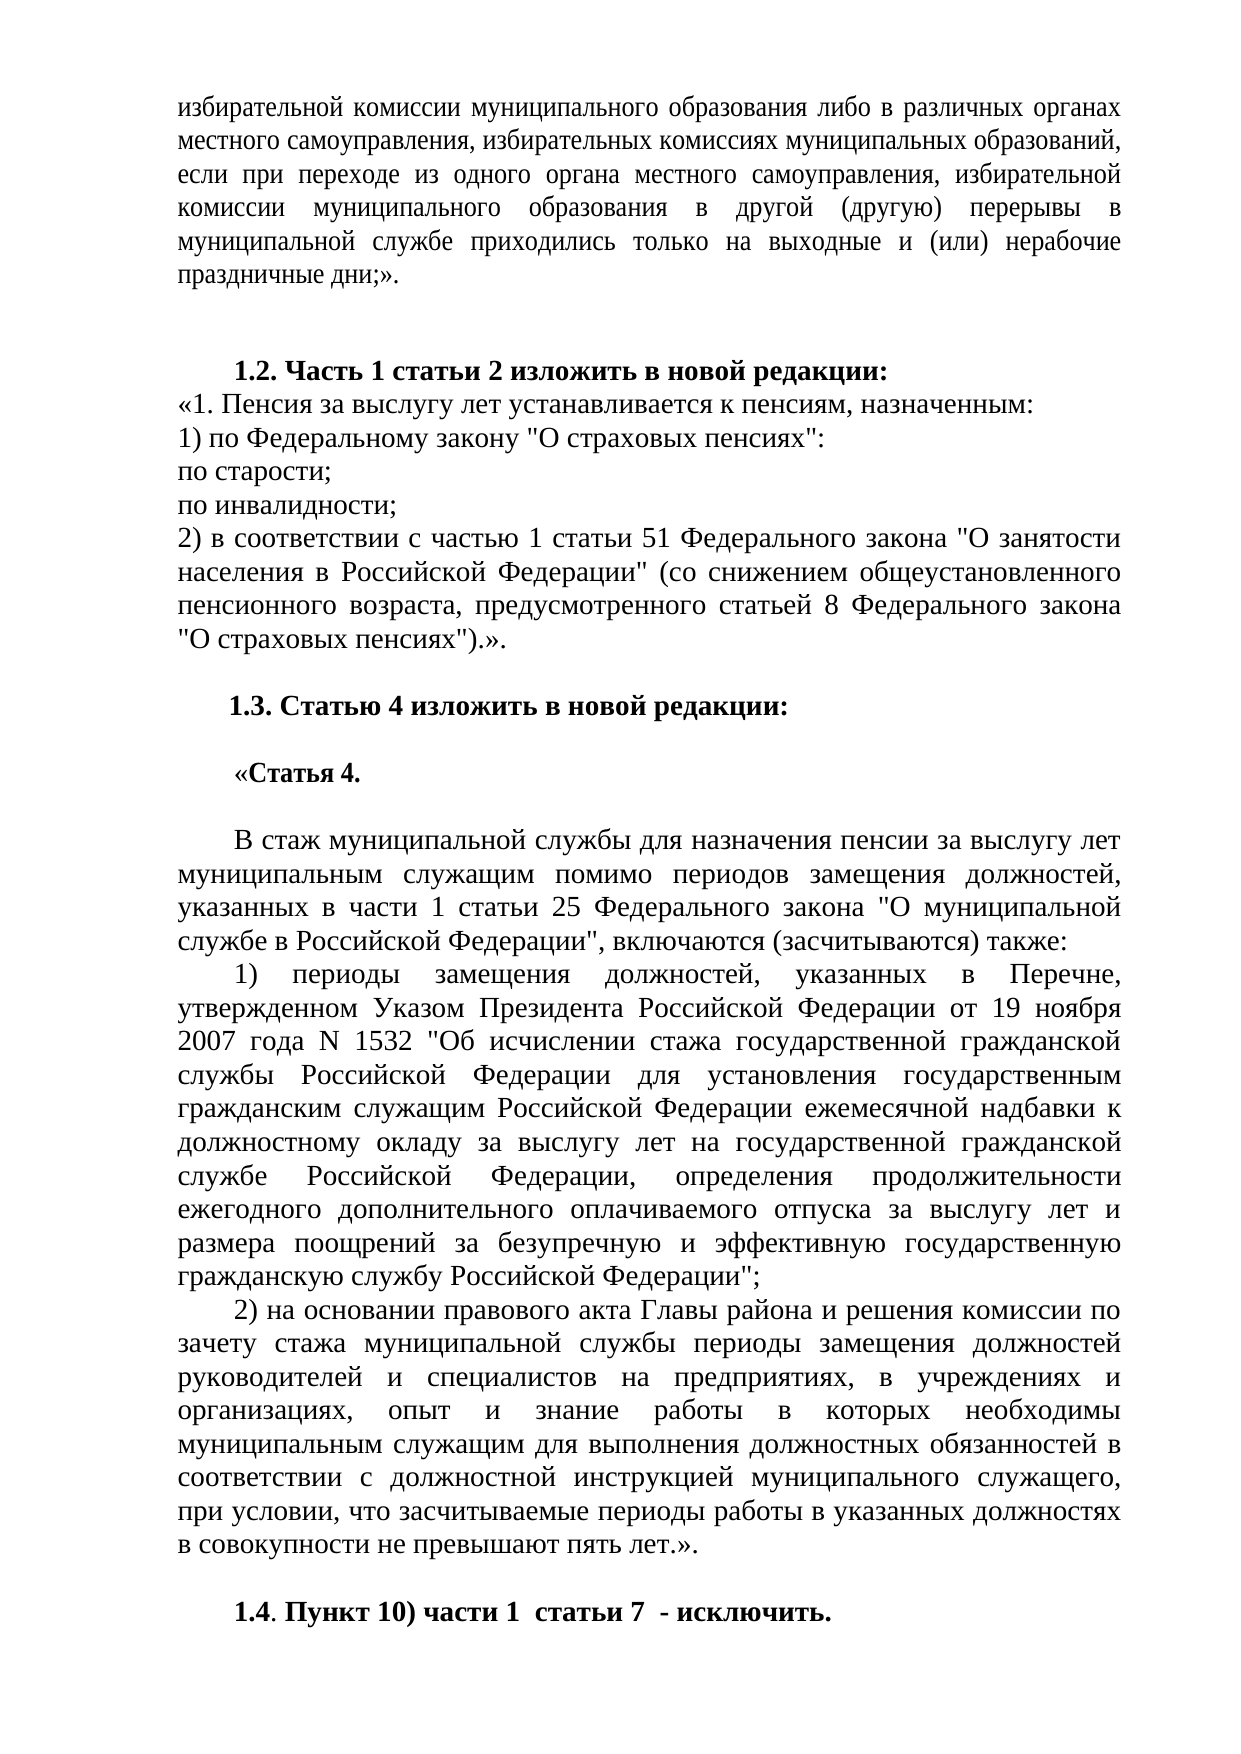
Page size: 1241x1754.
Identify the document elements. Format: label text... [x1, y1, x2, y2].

text «Статья 4. [177, 755, 1122, 789]
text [177, 89, 1122, 290]
text 2) на основании правового акта Главы района и решения комиссии по зачету стажа муниципальной службы периоды замещения должностей руководителей и специалистов на предприятиях, в учреждениях и организациях, опыт и знание работы в которых необходимы муниципальным служащим для выполнения должностных обязанностей в соответствии с должностной инструкцией муниципального служащего, при условии, что засчитываемые периоды работы в указанных должностях в совокупности не превышают пять лет.». [177, 1292, 1122, 1560]
text В стаж муниципальной службы для назначения пенсии за выслугу лет муниципальным служащим помимо периодов замещения должностей, указанных в части 1 статьи 25 Федерального закона "О муниципальной службе в Российской Федерации", включаются (засчитываются) также: [177, 822, 1122, 956]
text «1. Пенсия за выслугу лет устанавливается к пенсиям, назначенным: [177, 386, 1122, 420]
text 2) в соответствии с частью 1 статьи 51 Федерального закона "О занятости населения в Российской Федерации" (со снижением общеустановленного пенсионного возраста, предусмотренного статьей 8 Федерального закона "О страховых пенсиях").». [177, 520, 1122, 654]
text 1.4. Пункт 10) части 1 статьи 7 - исключить. [177, 1594, 1122, 1627]
text 1.3. Статью 4 изложить в новой редакции: [177, 688, 1122, 722]
text по старости; [177, 453, 1122, 487]
text по инвалидности; [177, 487, 1122, 520]
text 1.2. Часть 1 статьи 2 изложить в новой редакции: [177, 353, 1122, 386]
text 1) периоды замещения должностей, указанных в Перечне, утвержденном Указом Президента Российской Федерации от 19 ноября 2007 года N 1532 "Об исчислении стажа государственной гражданской службы Российской Федерации для установления государственным гражданским служащим Российской Федерации ежемесячной надбавки к должностному окладу за выслугу лет на государственной гражданской службе Российской Федерации, определения продолжительности ежегодного дополнительного оплачиваемого отпуска за выслугу лет и размера поощрений за безупречную и эффективную государственную гражданскую службу Российской Федерации"; [177, 956, 1122, 1292]
text 1) по Федеральному закону "О страховых пенсиях": [177, 420, 1122, 453]
